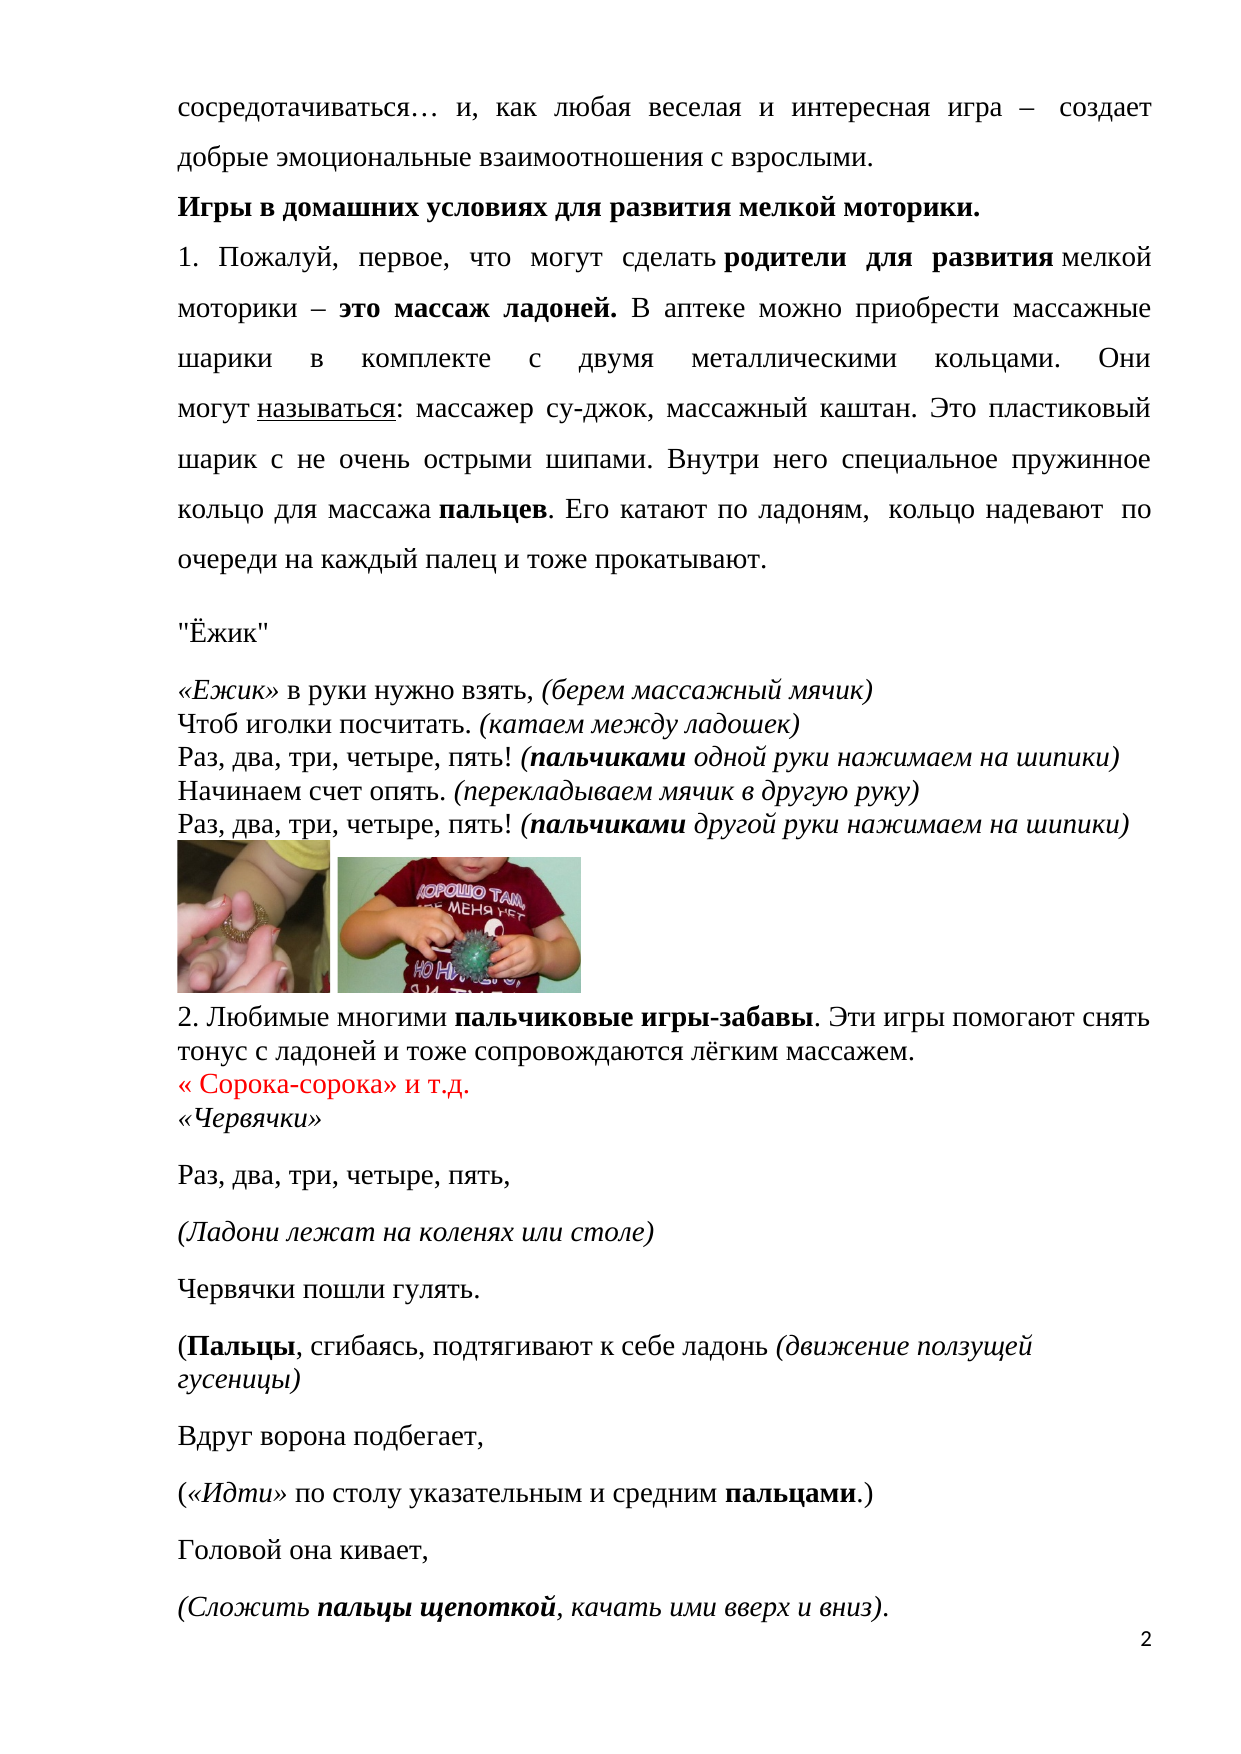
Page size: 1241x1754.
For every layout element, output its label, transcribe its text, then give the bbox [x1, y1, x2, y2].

picture [177, 840, 331, 993]
picture [337, 857, 581, 993]
text « Сорока-сорока» и т.д. [177, 1066, 1152, 1100]
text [177, 89, 1152, 172]
text «Ежик» в руки нужно взять, (берем массажный мячик) [177, 672, 1152, 706]
text Раз, два, три, четыре, пять! (пальчиками одной руки нажимаем на шипики) [177, 739, 1152, 773]
text («Идти» по столу указательным и средним пальцами.) [177, 1475, 1152, 1509]
text Червячки пошли гулять. [177, 1271, 1152, 1304]
text Игры в домашних условиях для развития мелкой моторики. [177, 189, 1152, 223]
text (Пальцы, сгибаясь, подтягивают к себе ладонь (движение ползущей гусеницы) [177, 1328, 1152, 1395]
text Чтоб иголки посчитать. (катаем между ладошек) [177, 706, 1152, 739]
text (Сложить пальцы щепоткой, качать ими вверх и вниз). [177, 1589, 1152, 1623]
text (Ладони лежат на коленях или столе) [177, 1214, 1152, 1247]
text Начинаем счет опять. (перекладываем мячик в другую руку) [177, 773, 1152, 806]
text Вдруг ворона подбегает, [177, 1418, 1152, 1452]
text Раз, два, три, четыре, пять, [177, 1157, 1152, 1190]
text «Червячки» [177, 1100, 1152, 1133]
text Головой она кивает, [177, 1532, 1152, 1566]
text "Ёжик" [177, 615, 1152, 649]
text 1. Пожалуй, первое, что могут сделать родители для развития мелкой моторики – это массаж ладоней. В аптеке можно приобрести массажные шарики в комплекте с двумя металлическими кольцами. Они могут называться: массажер су-джок, массажный каштан. Это пластиковый шарик с не очень острыми шипами. Внутри него специальное пружинное кольцо для массажа пальцев. Его катают по ладоням, кольцо надевают по очереди на каждый палец и тоже прокатывают. [177, 239, 1152, 575]
text 2. Любимые многими пальчиковые игры-забавы. Эти игры помогают снять тонус с ладоней и тоже сопровождаются лёгким массажем. [177, 999, 1152, 1066]
text Раз, два, три, четыре, пять! (пальчиками другой руки нажимаем на шипики) [177, 806, 1152, 840]
